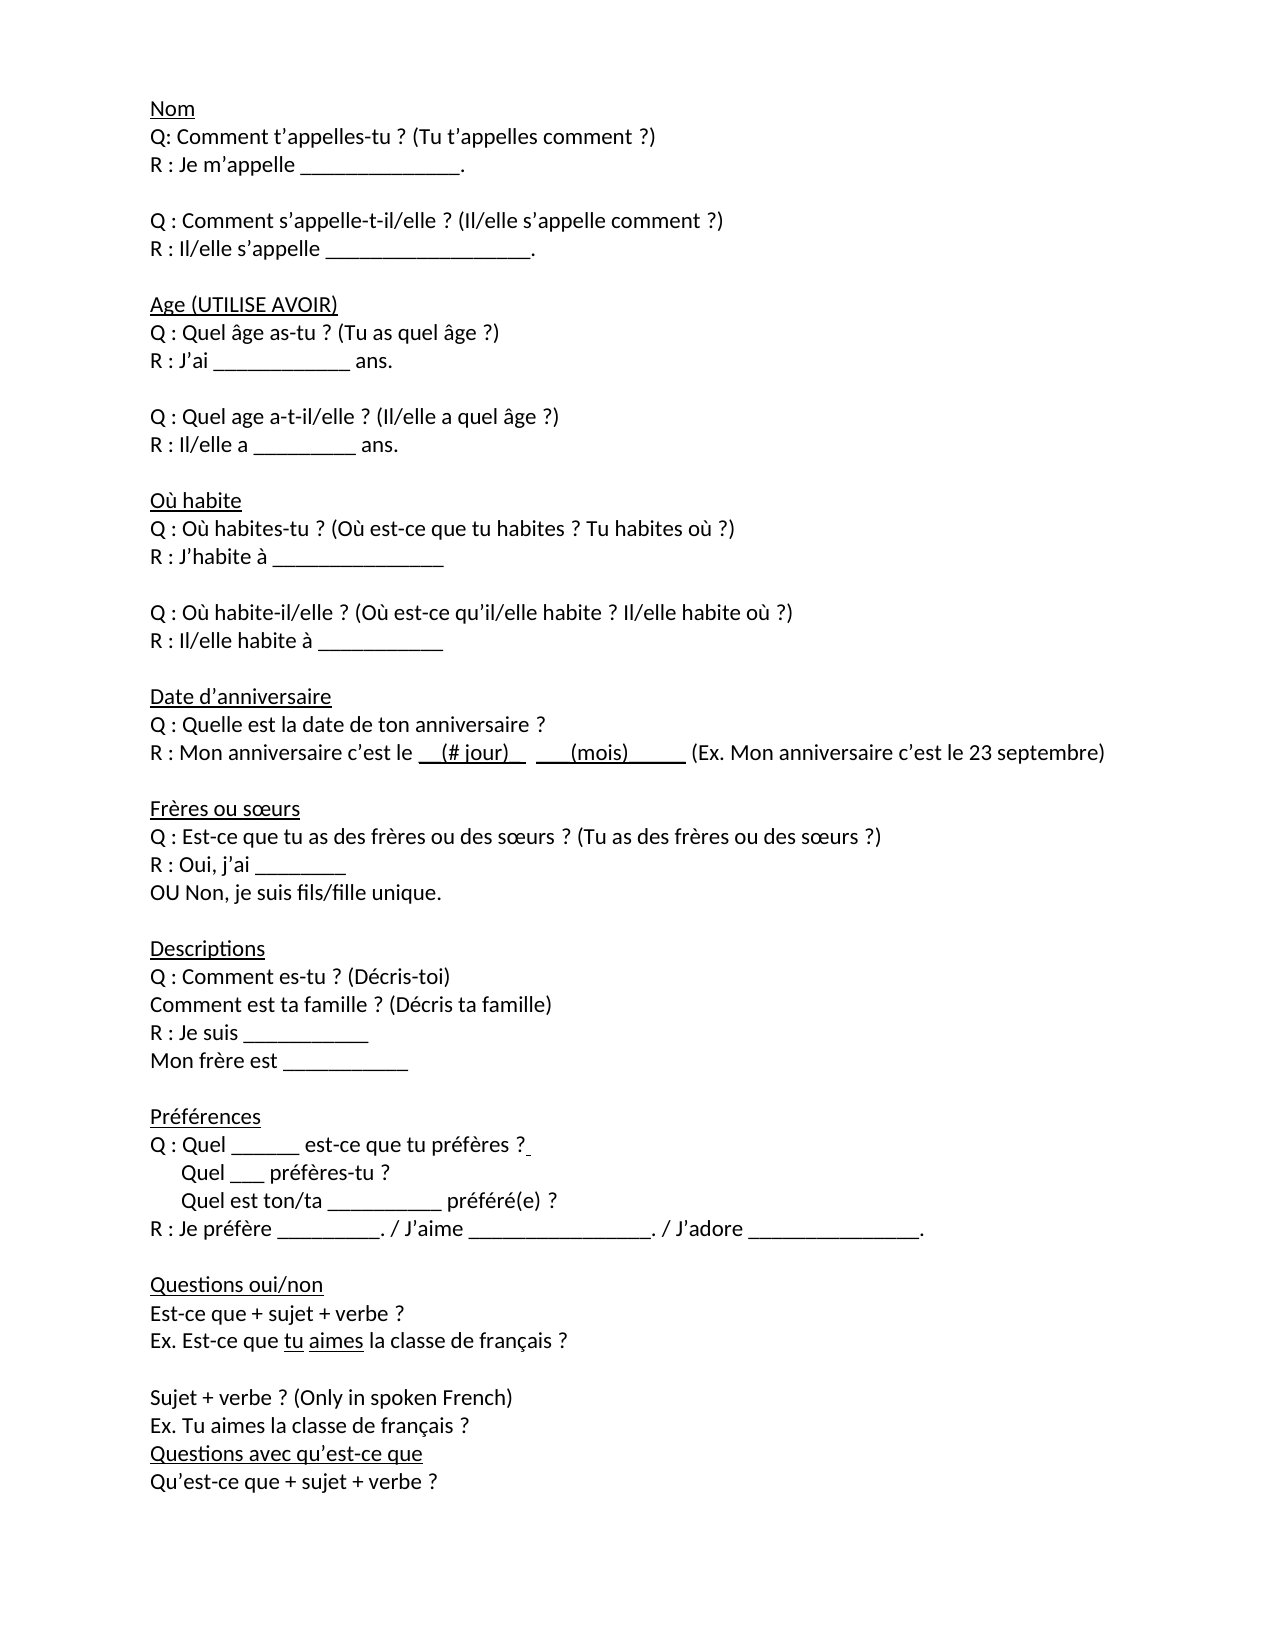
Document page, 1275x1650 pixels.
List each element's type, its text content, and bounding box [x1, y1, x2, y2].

text Sujet + verbe ? (Only in spoken French) [150, 1383, 1125, 1411]
text R : Il/elle a _________ ans. [150, 430, 1125, 458]
text Est-ce que + sujet + verbe ? [150, 1299, 1125, 1327]
text Ex. Tu aimes la classe de français ? [150, 1411, 1125, 1439]
text Frères ou sœurs [150, 794, 1125, 822]
text OU Non, je suis fils/fille unique. [150, 878, 1125, 906]
text R : Oui, j’ai ________ [150, 850, 1125, 878]
text Quel est ton/ta __________ préféré(e) ? [150, 1187, 1125, 1214]
text Q : Quel âge as-tu ? (Tu as quel âge ?) [150, 318, 1125, 346]
text Q : Comment s’appelle-t-il/elle ? (Il/elle s’appelle comment ?) [150, 206, 1125, 234]
text Q : Où habites-tu ? (Où est-ce que tu habites ? Tu habites où ?) [150, 514, 1125, 542]
text Q: Comment t’appelles-tu ? (Tu t’appelles comment ?) [150, 122, 1125, 150]
text R : Mon anniversaire c’est le __(# jour)_ ___(mois)_____ (Ex. Mon anniversaire c’est le 23 septembre) [150, 738, 1125, 766]
text Q : Quelle est la date de ton anniversaire ? [150, 710, 1125, 738]
text Questions avec qu’est-ce que [150, 1439, 1125, 1467]
text Ex. Est-ce que tu aimes la classe de français ? [150, 1327, 1125, 1355]
text Où habite [150, 486, 1125, 514]
text Comment est ta famille ? (Décris ta famille) [150, 990, 1125, 1018]
text R : Je préfère _________. / J’aime ________________. / J’adore _______________. [150, 1214, 1125, 1243]
text Nom [150, 94, 1125, 122]
text R : Je suis ___________ [150, 1018, 1125, 1046]
text R : J’ai ____________ ans. [150, 346, 1125, 374]
text Préférences [150, 1102, 1125, 1131]
text Q : Est-ce que tu as des frères ou des sœurs ? (Tu as des frères ou des sœurs ?) [150, 822, 1125, 850]
text Quel ___ préfères-tu ? [150, 1158, 1125, 1187]
text Date d’anniversaire [150, 682, 1125, 710]
text Q : Où habite-il/elle ? (Où est-ce qu’il/elle habite ? Il/elle habite où ?) [150, 598, 1125, 626]
text R : Je m’appelle ______________. [150, 150, 1125, 178]
text R : J’habite à _______________ [150, 542, 1125, 570]
text Mon frère est ___________ [150, 1046, 1125, 1074]
text R : Il/elle habite à ___________ [150, 626, 1125, 654]
text Q : Comment es-tu ? (Décris-toi) [150, 962, 1125, 990]
text Descriptions [150, 934, 1125, 962]
text Q : Quel ______ est-ce que tu préfères ? [150, 1131, 1125, 1158]
text R : Il/elle s’appelle __________________. [150, 234, 1125, 262]
text Questions oui/non [150, 1271, 1125, 1299]
text Qu’est-ce que + sujet + verbe ? [150, 1467, 1125, 1495]
text Age (UTILISE AVOIR) [150, 290, 1125, 318]
text Q : Quel age a-t-il/elle ? (Il/elle a quel âge ?) [150, 402, 1125, 430]
